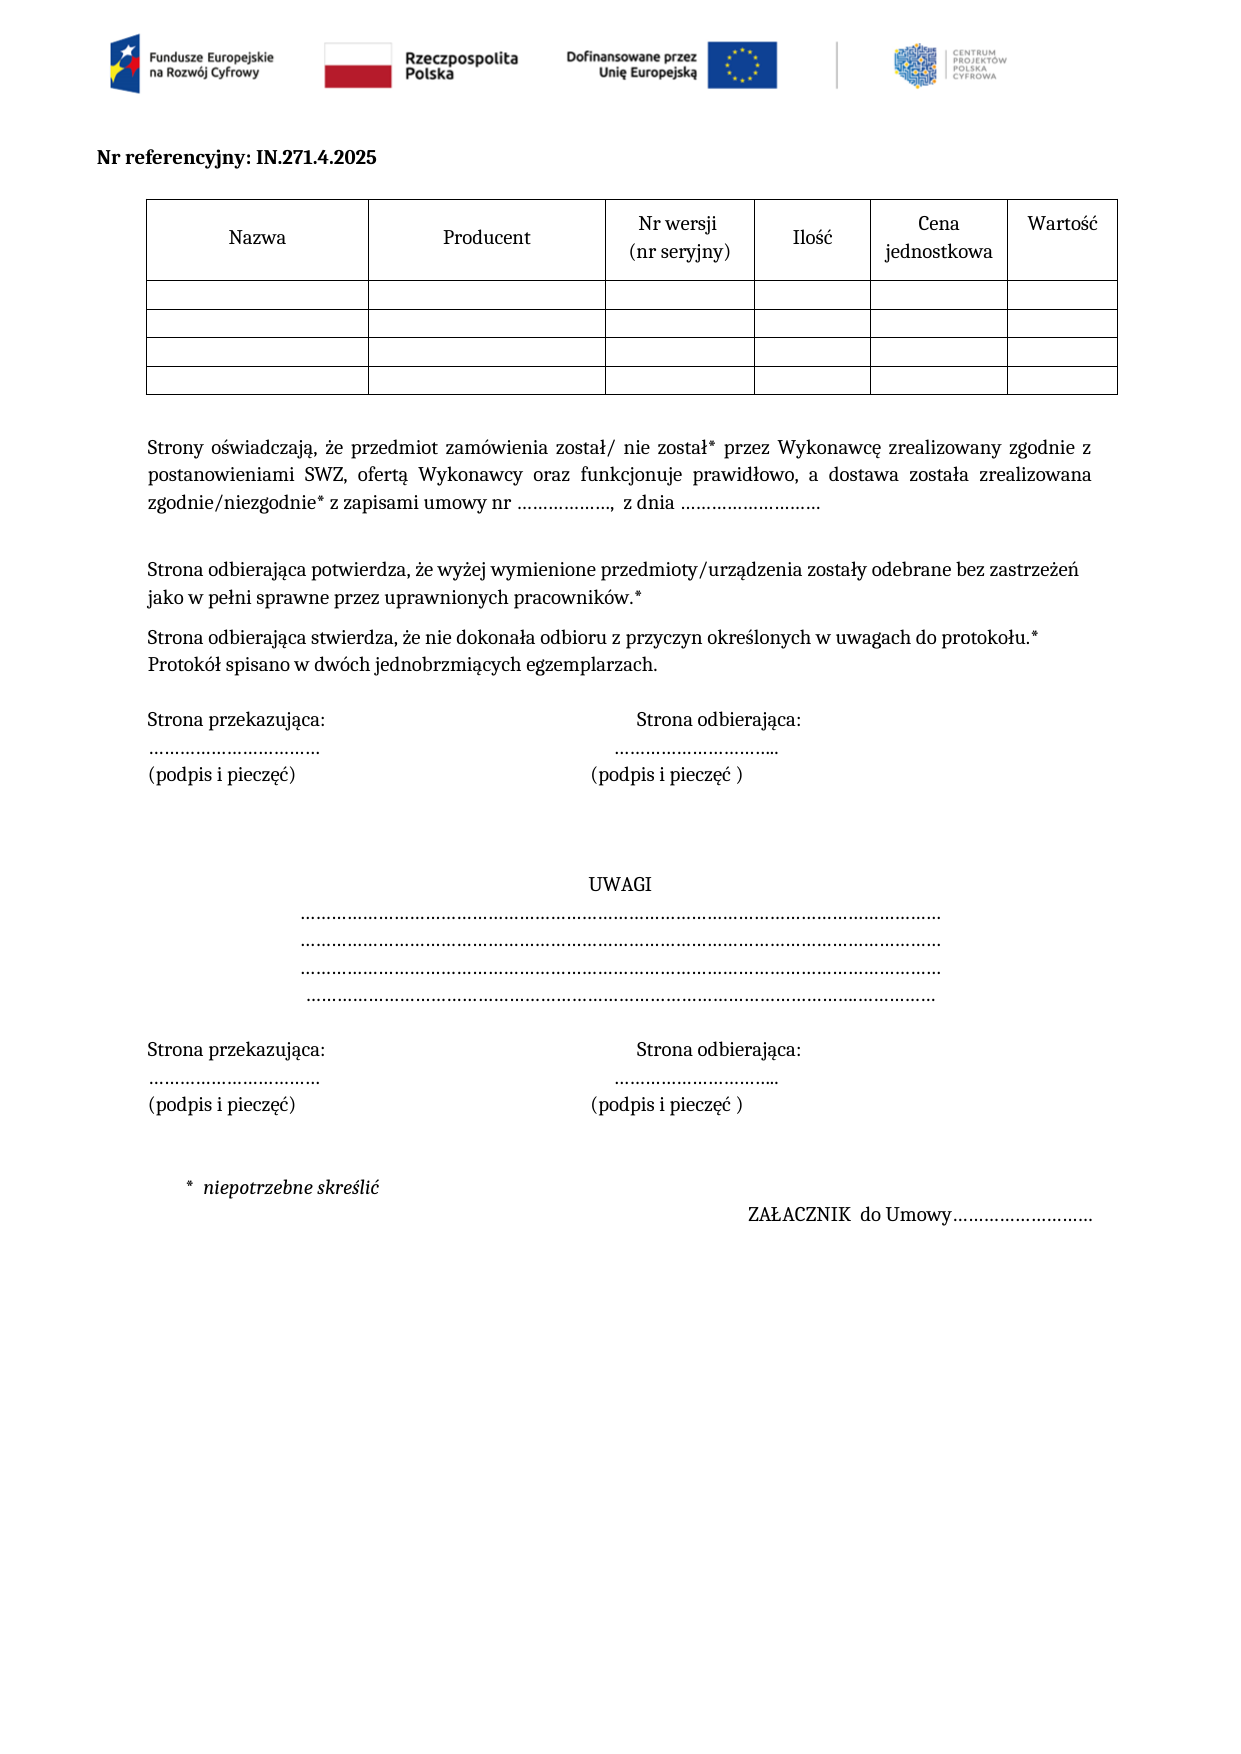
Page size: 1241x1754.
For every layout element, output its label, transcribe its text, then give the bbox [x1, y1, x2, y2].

table_header Wartość [1008, 200, 1117, 280]
table_cell [755, 310, 870, 337]
table_cell [606, 281, 754, 309]
text …………………………… ………………………….. [148, 735, 1093, 759]
table_cell [606, 338, 754, 366]
table_cell [369, 281, 605, 309]
table_cell [755, 338, 870, 366]
text …………………………………………………………………………………………………………… [148, 900, 1093, 924]
picture [91, 14, 1036, 113]
table_cell [147, 310, 368, 337]
text ZAŁACZNIK do Umowy……………………… [148, 1203, 1093, 1227]
text (podpis i pieczęć) (podpis i pieczęć ) [148, 1093, 1093, 1117]
table_cell [1008, 338, 1117, 366]
table_cell [147, 367, 368, 394]
text …………………………………………………………………………………………….…………… [148, 983, 1093, 1007]
table_header Ilość [755, 200, 870, 280]
table_cell [871, 367, 1007, 394]
text Strona odbierająca potwierdza, że wyżej wymienione przedmioty/urządzenia zostały odebrane bez zastrzeżeń jako w pełni sprawne przez uprawnionych pracowników.* [148, 558, 1093, 609]
text * niepotrzebne skreślić [185, 1175, 1093, 1199]
text UWAGI [148, 873, 1093, 897]
text (podpis i pieczęć) (podpis i pieczęć ) [148, 763, 1093, 787]
table_cell [1008, 281, 1117, 309]
table_cell [871, 310, 1007, 337]
table_cell [1008, 367, 1117, 394]
table_cell [369, 367, 605, 394]
table_cell [871, 338, 1007, 366]
text Strony oświadczają, że przedmiot zamówienia został/ nie został* przez Wykonawcę zrealizowany zgodnie z postanowieniami SWZ, ofertą Wykonawcy oraz funkcjonuje prawidłowo, a dostawa została zrealizowana zgodnie/niezgodnie* z zapisami umowy nr ………………, z dnia ……………………… [148, 435, 1093, 514]
text Protokół spisano w dwóch jednobrzmiących egzemplarzach. [148, 653, 1093, 677]
text …………………………………………………………………………………………………………… [148, 928, 1093, 952]
text Strona odbierająca stwierdza, że nie dokonała odbioru z przyczyn określonych w uwagach do protokołu.* [148, 625, 1093, 649]
text Strona przekazująca: Strona odbierająca: [148, 708, 1093, 732]
text Strona przekazująca: Strona odbierająca: [148, 1038, 1093, 1062]
table_cell [755, 281, 870, 309]
table_header Cena jednostkowa [871, 200, 1007, 280]
table_cell [871, 281, 1007, 309]
table_cell [369, 310, 605, 337]
table_header Nazwa [147, 200, 368, 280]
table_cell [606, 310, 754, 337]
table_header Producent [369, 200, 605, 280]
table_cell [369, 338, 605, 366]
text …………………………… ………………………….. [148, 1065, 1093, 1089]
table_cell [755, 367, 870, 394]
text …………………………………………………………………………………………………………… [148, 955, 1093, 979]
table_cell [606, 367, 754, 394]
table_cell [147, 338, 368, 366]
table_cell [147, 281, 368, 309]
table_cell [1008, 310, 1117, 337]
table_header Nr wersji (nr seryjny) [606, 200, 754, 280]
